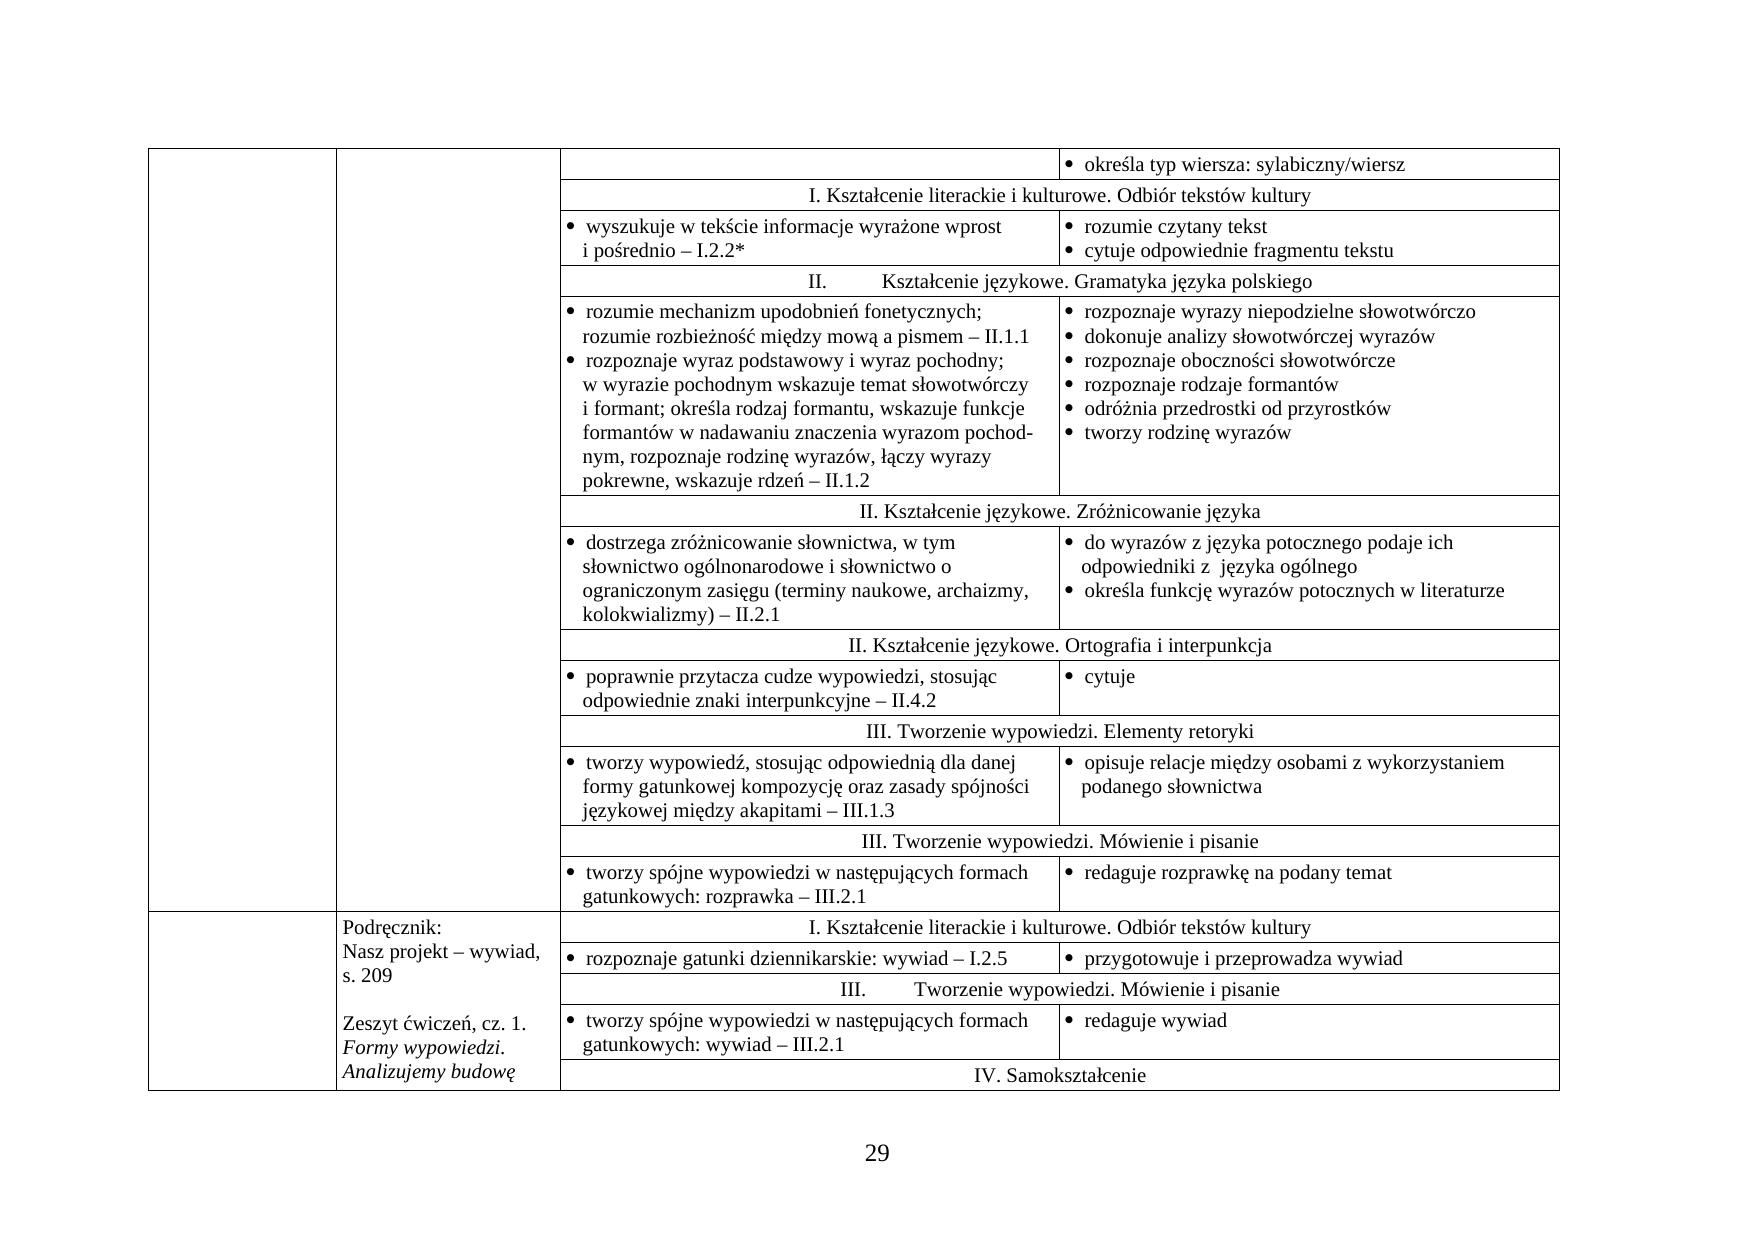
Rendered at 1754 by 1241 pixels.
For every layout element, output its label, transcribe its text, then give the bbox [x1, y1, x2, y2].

table_cell opisuje relacje między osobami z wykorzystaniem podanego słownictwa [1060, 747, 1559, 825]
table_cell I. Kształcenie literackie i kulturowe. Odbiór tekstów kultury [561, 180, 1559, 209]
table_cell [561, 149, 1059, 179]
table_cell poprawnie przytacza cudze wypowiedzi, stosując odpowiednie znaki interpunkcyjne – II.4.2 [561, 661, 1059, 715]
table_cell dostrzega zróżnicowanie słownictwa, w tym słownictwo ogólnonarodowe i słownictwo o ograniczonym zasięgu (terminy naukowe, archaizmy, kolokwializmy) – II.2.1 [561, 527, 1059, 629]
table_cell Kształcenie językowe. Gramatyka języka polskiego [561, 266, 1559, 296]
table_cell I. Kształcenie literackie i kulturowe. Odbiór tekstów kultury [561, 912, 1559, 942]
table_cell rozumie mechanizm upodobnień fonetycznych; rozumie rozbieżność między mową a pismem – II.1.1 rozpoznaje wyraz podstawowy i wyraz pochodny; w wyrazie pochodnym wskazuje temat słowotwórczy i formant; określa rodzaj formantu, wskazuje funkcje formantów w nadawaniu znaczenia wyrazom pochodnym, rozpoznaje rodzinę wyrazów, łączy wyrazy pokrewne, wskazuje rdzeń – II.1.2 [561, 297, 1059, 495]
table_cell tworzy spójne wypowiedzi w następujących formach gatunkowych: rozprawka – III.2.1 [561, 857, 1059, 911]
table_cell tworzy wypowiedź, stosując odpowiednią dla danej formy gatunkowej kompozycję oraz zasady spójności językowej między akapitami – III.1.3 [561, 747, 1059, 825]
table_cell [149, 912, 336, 1089]
table_cell II. Kształcenie językowe. Ortografia i interpunkcja [561, 630, 1559, 660]
table_cell Tworzenie wypowiedzi. Mówienie i pisanie [561, 974, 1559, 1004]
table_cell przygotowuje i przeprowadza wywiad [1060, 943, 1559, 973]
table_cell IV. Samokształcenie [561, 1060, 1559, 1089]
table_cell redaguje wywiad [1060, 1005, 1559, 1059]
table_cell wyszukuje w tekście informacje wyrażone wprost i pośrednio – I.2.2* [561, 211, 1059, 264]
table_cell III. Tworzenie wypowiedzi. Elementy retoryki [561, 716, 1559, 746]
table_cell rozpoznaje wyrazy niepodzielne słowotwórczo dokonuje analizy słowotwórczej wyrazów rozpoznaje oboczności słowotwórcze rozpoznaje rodzaje formantów odróżnia przedrostki od przyrostków tworzy rodzinę wyrazów [1060, 297, 1559, 495]
table_cell tworzy spójne wypowiedzi w następujących formach gatunkowych: wywiad – III.2.1 [561, 1005, 1059, 1059]
table_cell redaguje rozprawkę na podany temat [1060, 857, 1559, 911]
table_cell rozpoznaje gatunki dziennikarskie: wywiad – I.2.5 [561, 943, 1059, 973]
table_cell III. Tworzenie wypowiedzi. Mówienie i pisanie [561, 826, 1559, 856]
table_cell do wyrazów z języka potocznego podaje ich odpowiedniki z języka ogólnego określa funkcję wyrazów potocznych w literaturze [1060, 527, 1559, 629]
table_cell II. Kształcenie językowe. Zróżnicowanie języka [561, 496, 1559, 526]
table_cell rozumie czytany tekst cytuje odpowiednie fragmentu tekstu [1060, 211, 1559, 264]
table_cell Podręcznik: Nasz projekt – wywiad, s. 209 Zeszyt ćwiczeń, cz. 1. Formy wypowiedzi. Analizujemy budowę wywiadu, s. 39 [337, 912, 560, 1089]
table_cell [1060, 149, 1559, 179]
table_cell cytuje [1060, 661, 1559, 715]
